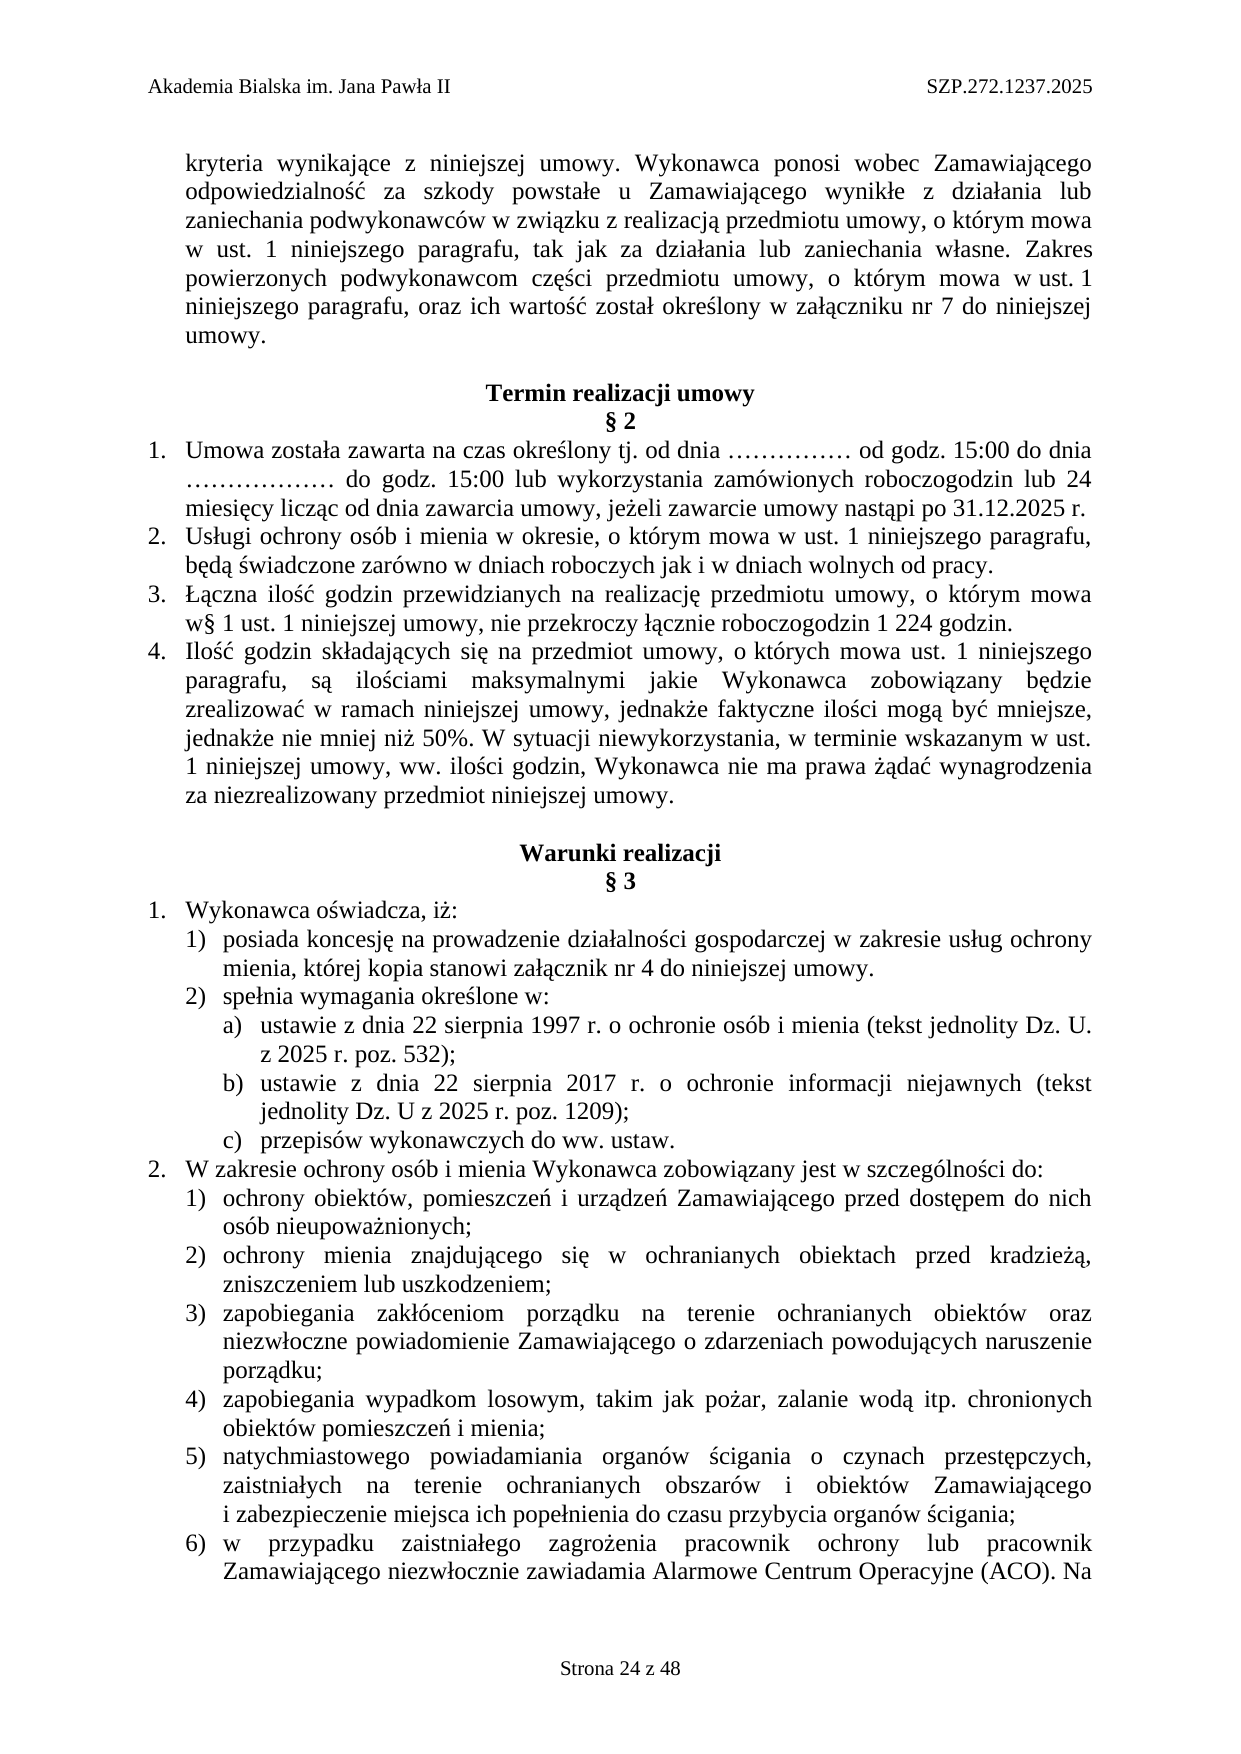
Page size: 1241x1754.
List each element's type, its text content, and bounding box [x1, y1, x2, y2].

list spełnia wymagania określone w: [185, 981, 1093, 1010]
list posiada koncesję na prowadzenie działalności gospodarczej w zakresie usług ochrony mienia, której kopia stanowi załącznik nr 4 do niniejszej umowy. [185, 924, 1093, 981]
text Termin realizacji umowy [148, 378, 1093, 406]
text Warunki realizacji [148, 838, 1093, 866]
list Umowa została zawarta na czas określony tj. od dnia …………… od godz. 15:00 do dnia ……………… do godz. 15:00 lub wykorzystania zamówionych roboczogodzin lub 24 miesięcy licząc od dnia zawarcia umowy, jeżeli zawarcie umowy nastąpi po 31.12.2025 r. [148, 435, 1093, 521]
list Łączna ilość godzin przewidzianych na realizację przedmiotu umowy, o którym mowa w§ 1 ust. 1 niniejszej umowy, nie przekroczy łącznie roboczogodzin 1 224 godzin. [148, 579, 1093, 636]
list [148, 148, 1093, 349]
text § 3 [148, 866, 1093, 895]
list natychmiastowego powiadamiania organów ścigania o czynach przestępczych, zaistniałych na terenie ochranianych obszarów i obiektów Zamawiającego i zabezpieczenie miejsca ich popełnienia do czasu przybycia organów ścigania; [185, 1441, 1093, 1528]
list Usługi ochrony osób i mienia w okresie, o którym mowa w ust. 1 niniejszego paragrafu, będą świadczone zarówno w dniach roboczych jak i w dniach wolnych od pracy. [148, 521, 1093, 579]
list Ilość godzin składających się na przedmiot umowy, o których mowa ust. 1 niniejszego paragrafu, są ilościami maksymalnymi jakie Wykonawca zobowiązany będzie zrealizować w ramach niniejszej umowy, jednakże faktyczne ilości mogą być mniejsze, jednakże nie mniej niż 50%. W sytuacji niewykorzystania, w terminie wskazanym w ust. 1 niniejszej umowy, ww. ilości godzin, Wykonawca nie ma prawa żądać wynagrodzenia za niezrealizowany przedmiot niniejszej umowy. [148, 636, 1093, 809]
list ustawie z dnia 22 sierpnia 1997 r. o ochronie osób i mienia (tekst jednolity Dz. U. z 2025 r. poz. 532); [223, 1010, 1093, 1068]
list zapobiegania wypadkom losowym, takim jak pożar, zalanie wodą itp. chronionych obiektów pomieszczeń i mienia; [185, 1384, 1093, 1441]
list ustawie z dnia 22 sierpnia 2017 r. o ochronie informacji niejawnych (tekst jednolity Dz. U z 2025 r. poz. 1209); [223, 1068, 1093, 1125]
list ochrony mienia znajdującego się w ochranianych obiektach przed kradzieżą, zniszczeniem lub uszkodzeniem; [185, 1240, 1093, 1298]
list ochrony obiektów, pomieszczeń i urządzeń Zamawiającego przed dostępem do nich osób nieupoważnionych; [185, 1183, 1093, 1240]
list Wykonawca oświadcza, iż: [148, 895, 1093, 924]
list zapobiegania zakłóceniom porządku na terenie ochranianych obiektów oraz niezwłoczne powiadomienie Zamawiającego o zdarzeniach powodujących naruszenie porządku; [185, 1298, 1093, 1384]
list przepisów wykonawczych do ww. ustaw. [223, 1125, 1093, 1154]
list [185, 1528, 1093, 1585]
text § 2 [148, 406, 1093, 435]
list W zakresie ochrony osób i mienia Wykonawca zobowiązany jest w szczególności do: [148, 1154, 1093, 1183]
